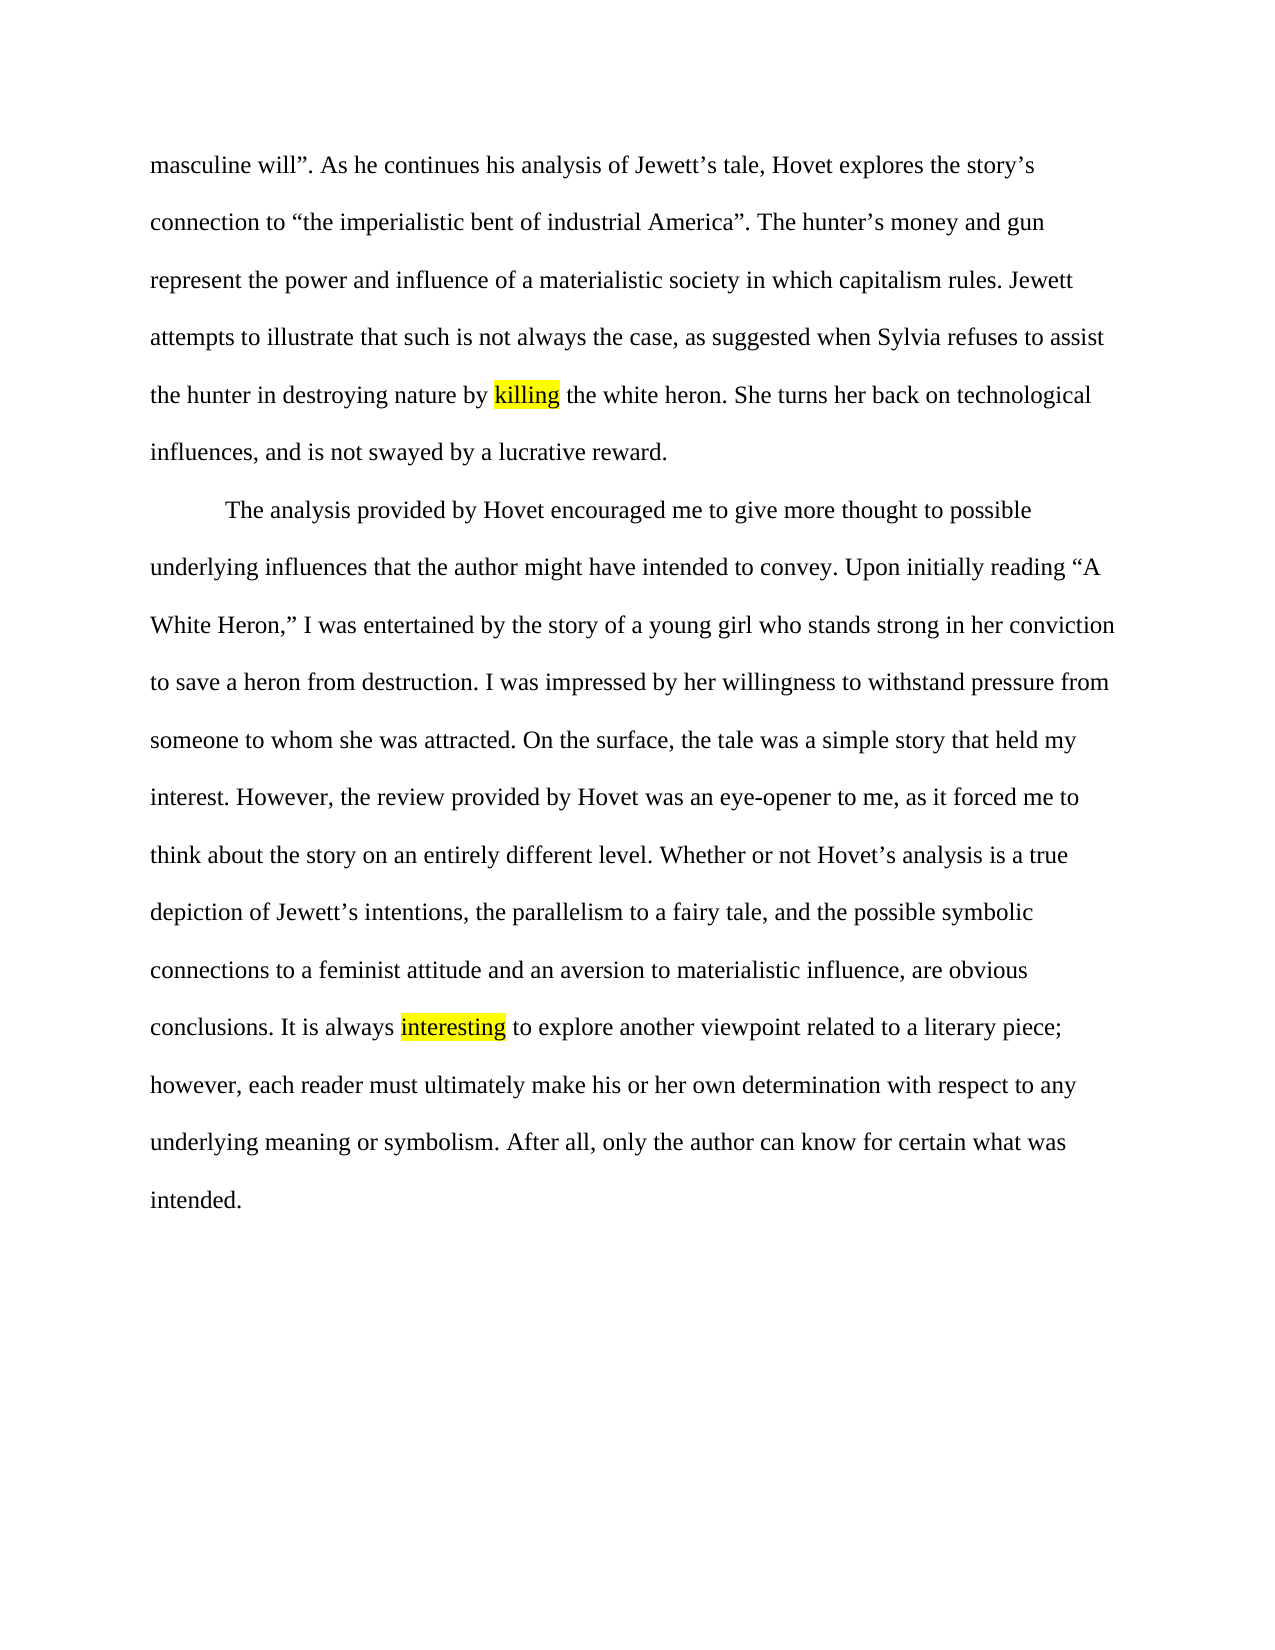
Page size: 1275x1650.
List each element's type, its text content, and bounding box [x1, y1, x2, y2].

text The analysis provided by Hovet encouraged me to give more thought to possible underlying influences that the author might have intended to convey. Upon initially reading “A White Heron,” I was entertained by the story of a young girl who stands strong in her conviction to save a heron from destruction. I was impressed by her willingness to withstand pressure from someone to whom she was attracted. On the surface, the tale was a simple story that held my interest. However, the review provided by Hovet was an eye-opener to me, as it forced me to think about the story on an entirely different level. Whether or not Hovet’s analysis is a true depiction of Jewett’s intentions, the parallelism to a fairy tale, and the possible symbolic connections to a feminist attitude and an aversion to materialistic influence, are obvious conclusions. It is always interesting to explore another viewpoint related to a literary piece; however, each reader must ultimately make his or her own determination with respect to any underlying meaning or symbolism. After all, only the author can know for certain what was intended. [150, 495, 1125, 1214]
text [150, 150, 1125, 466]
